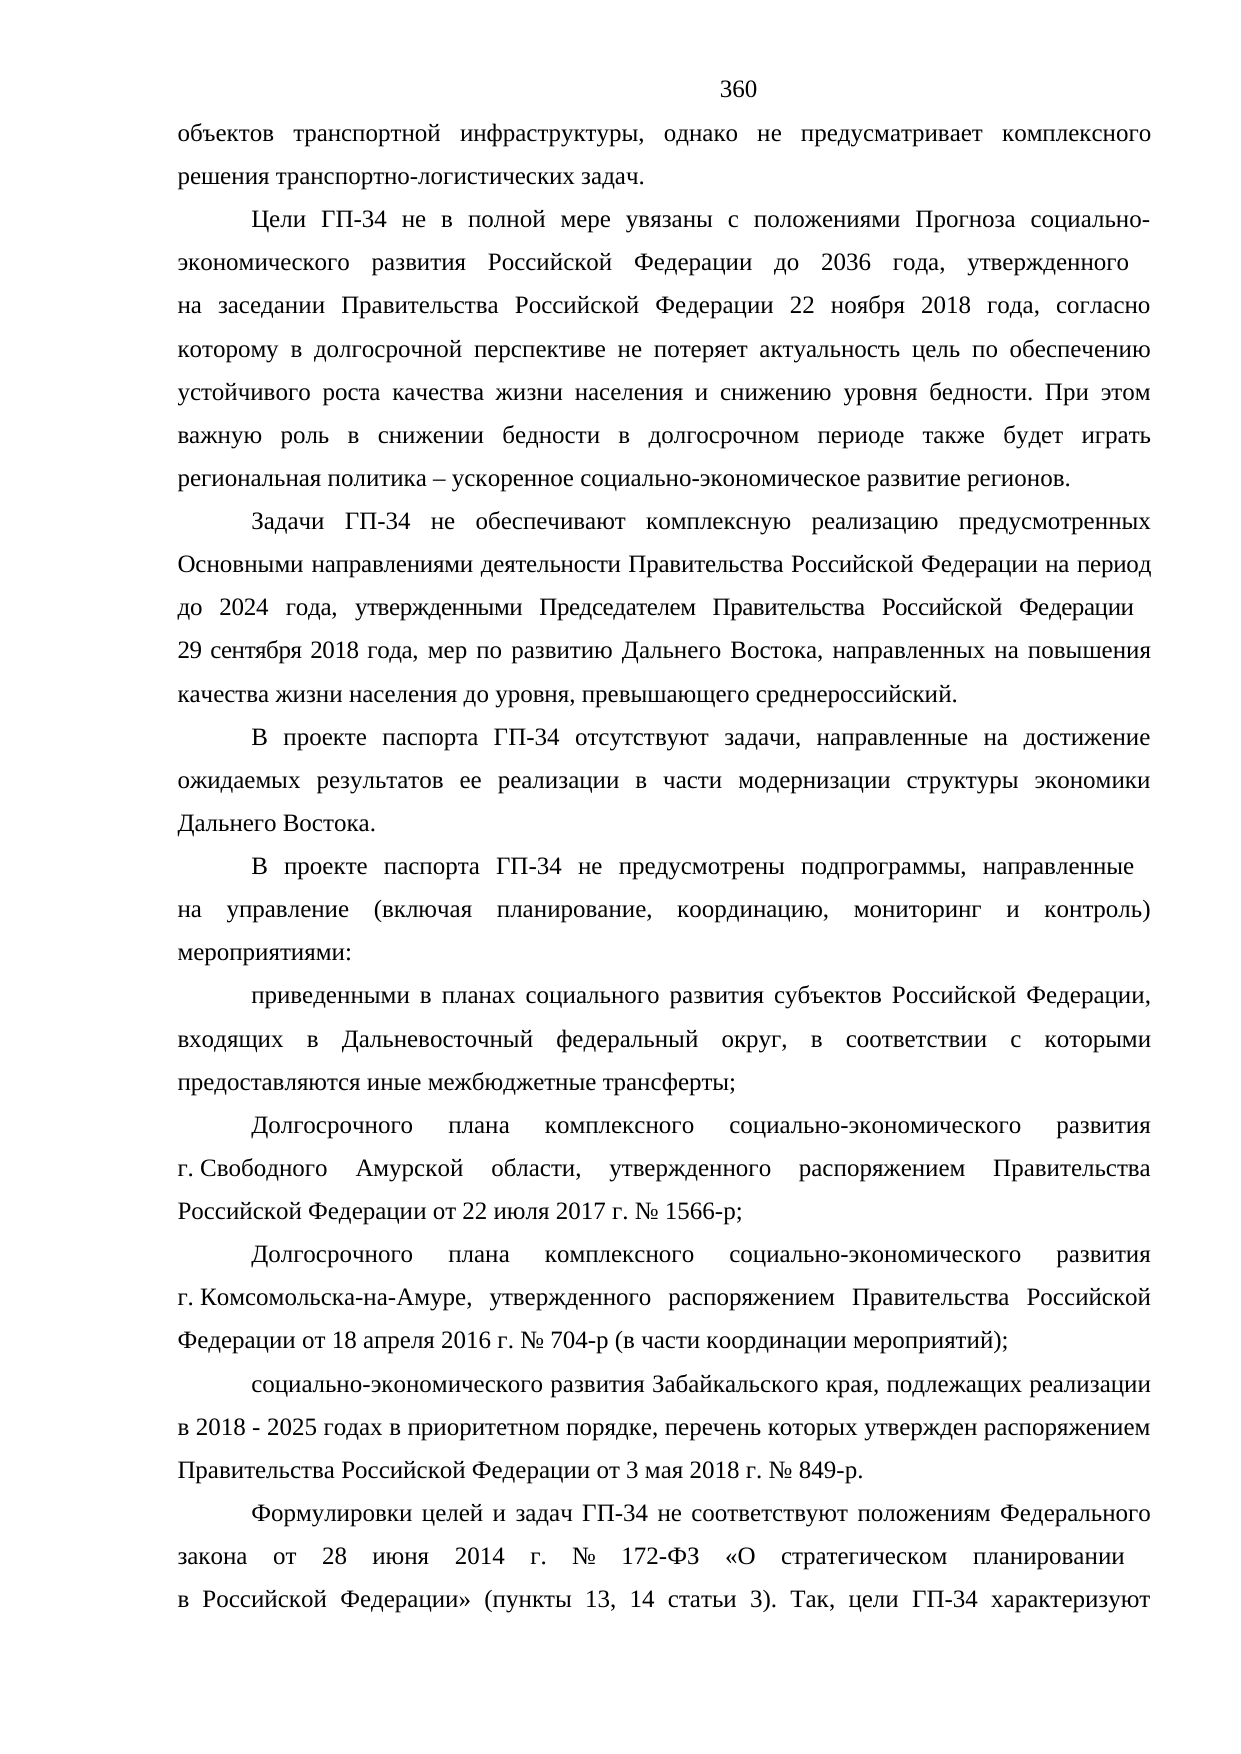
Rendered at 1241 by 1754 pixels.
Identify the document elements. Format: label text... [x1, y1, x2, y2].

text В проекте паспорта ГП-34 отсутствуют задачи, направленные на достижение ожидаемых результатов ее реализации в части модернизации структуры экономики Дальнего Востока. [177, 722, 1152, 837]
text Долгосрочного плана комплексного социально-экономического развития г. Комсомольска-на-Амуре, утвержденного распоряжением Правительства Российской Федерации от 18 апреля 2016 г. № 704-р (в части координации мероприятий); [177, 1239, 1152, 1354]
text Задачи ГП-34 не обеспечивают комплексную реализацию предусмотренных Основными направлениями деятельности Правительства Российской Федерации на период до 2024 года, утвержденными Председателем Правительства Российской Федерации 29 сентября 2018 года, мер по развитию Дальнего Востока, направленных на повышения качества жизни населения до уровня, превышающего среднероссийский. [177, 506, 1152, 707]
text приведенными в планах социального развития субъектов Российской Федерации, входящих в Дальневосточный федеральный округ, в соответствии с которыми предоставляются иные межбюджетные трансферты; [177, 981, 1152, 1096]
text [177, 118, 1152, 190]
text Цели ГП-34 не в полной мере увязаны с положениями Прогноза социально-экономического развития Российской Федерации до 2036 года, утвержденного на заседании Правительства Российской Федерации 22 ноября 2018 года, согласно которому в долгосрочной перспективе не потеряет актуальность цель по обеспечению устойчивого роста качества жизни населения и снижению уровня бедности. При этом важную роль в снижении бедности в долгосрочном периоде также будет играть региональная политика – ускоренное социально-экономическое развитие регионов. [177, 204, 1152, 492]
text социально-экономического развития Забайкальского края, подлежащих реализации в 2018 - 2025 годах в приоритетном порядке, перечень которых утвержден распоряжением Правительства Российской Федерации от 3 мая 2018 г. № 849-р. [177, 1369, 1152, 1484]
text Долгосрочного плана комплексного социально-экономического развития г. Свободного Амурской области, утвержденного распоряжением Правительства Российской Федерации от 22 июля 2017 г. № 1566-р; [177, 1110, 1152, 1225]
text В проекте паспорта ГП-34 не предусмотрены подпрограммы, направленные на управление (включая планирование, координацию, мониторинг и контроль) мероприятиями: [177, 851, 1152, 966]
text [177, 1498, 1152, 1613]
